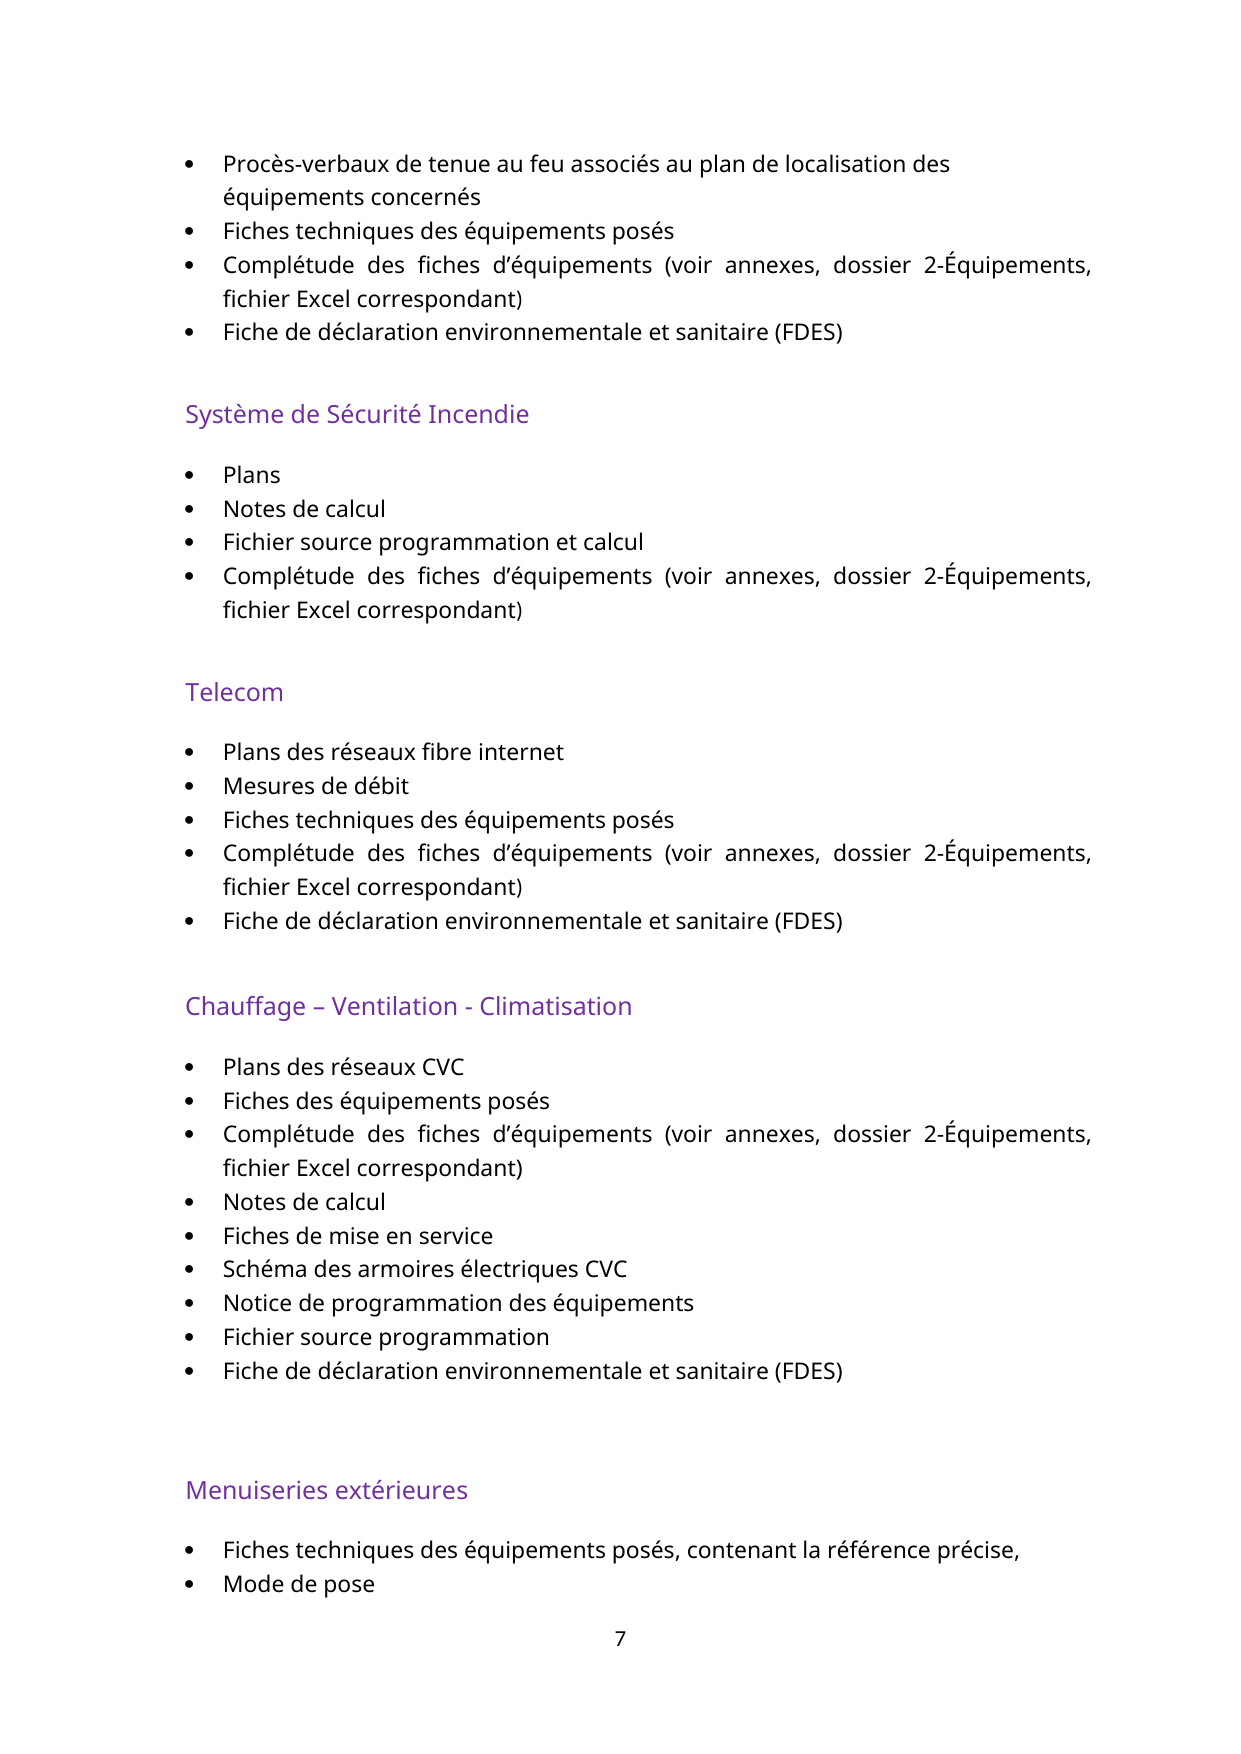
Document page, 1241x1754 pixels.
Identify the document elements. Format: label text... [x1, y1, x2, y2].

list Fiches des équipements posés [185, 1084, 1093, 1116]
list Notice de programmation des équipements [185, 1287, 1093, 1318]
subtitle Telecom [185, 674, 1093, 708]
list Fiche de déclaration environnementale et sanitaire (FDES) [185, 1354, 1093, 1386]
list Fiche de déclaration environnementale et sanitaire (FDES) [185, 316, 1093, 348]
list Complétude des fiches d’équipements (voir annexes, dossier 2-Équipements, fichier Excel correspondant) [185, 837, 1093, 902]
list Schéma des armoires électriques CVC [185, 1253, 1093, 1284]
list Complétude des fiches d’équipements (voir annexes, dossier 2-Équipements, fichier Excel correspondant) [185, 249, 1093, 314]
list Plans des réseaux fibre internet [185, 736, 1093, 767]
list Fiches techniques des équipements posés [185, 804, 1093, 835]
list Fichier source programmation [185, 1321, 1093, 1352]
list Fiches de mise en service [185, 1219, 1093, 1251]
list Complétude des fiches d’équipements (voir annexes, dossier 2-Équipements, fichier Excel correspondant) [185, 560, 1093, 625]
list Notes de calcul [185, 492, 1093, 524]
subtitle Système de Sécurité Incendie [185, 397, 1093, 431]
subtitle Menuiseries extérieures [185, 1472, 1093, 1507]
list Fiche de déclaration environnementale et sanitaire (FDES) [185, 905, 1093, 936]
list Procès-verbaux de tenue au feu associés au plan de localisation des équipements concernés [185, 148, 1093, 213]
list Mesures de débit [185, 770, 1093, 801]
list Mode de pose [185, 1568, 1093, 1599]
list Complétude des fiches d’équipements (voir annexes, dossier 2-Équipements, fichier Excel correspondant) [185, 1118, 1093, 1183]
list Fiches techniques des équipements posés, contenant la référence précise, [185, 1534, 1093, 1566]
list Plans [185, 459, 1093, 490]
list Plans des réseaux CVC [185, 1051, 1093, 1082]
list Fichier source programmation et calcul [185, 526, 1093, 557]
list Fiches techniques des équipements posés [185, 215, 1093, 246]
list Notes de calcul [185, 1186, 1093, 1217]
subtitle Chauffage – Ventilation - Climatisation [185, 989, 1093, 1023]
